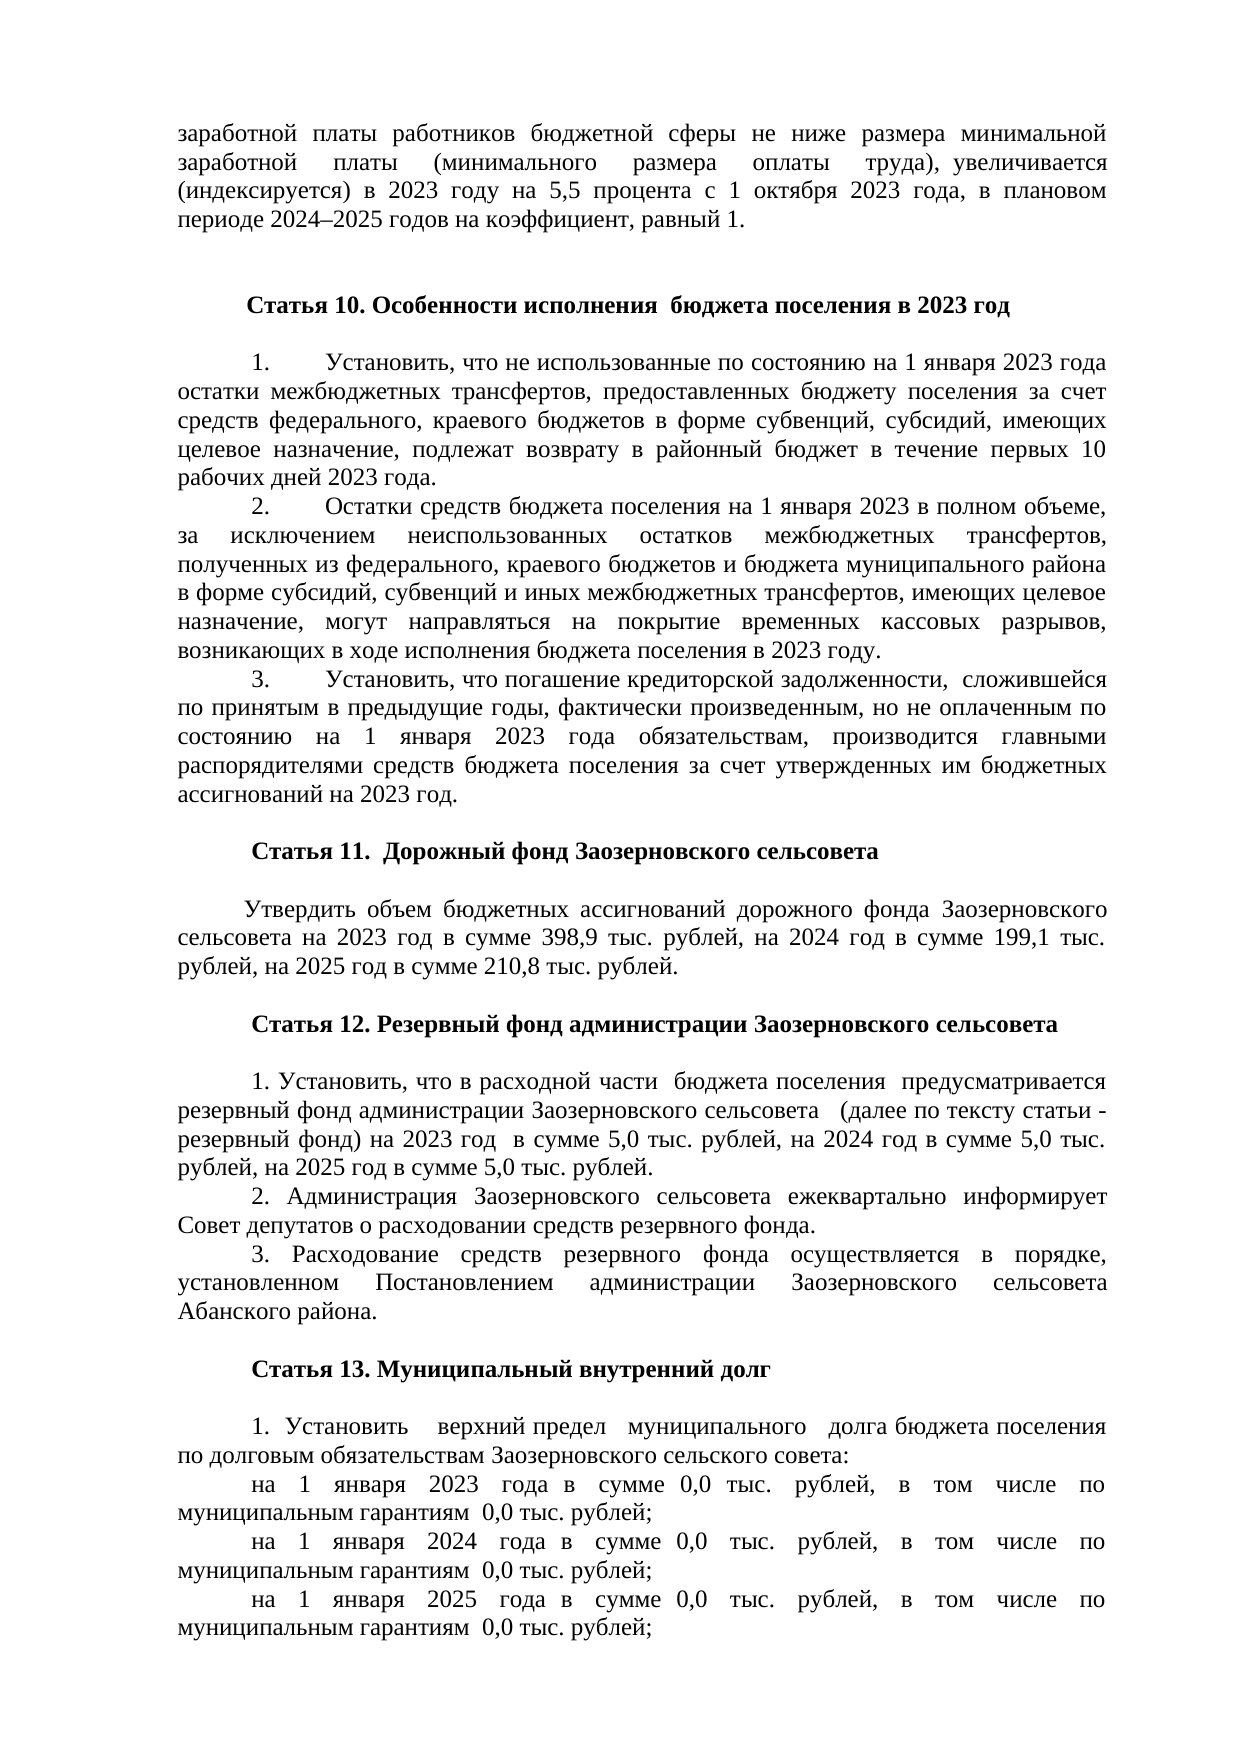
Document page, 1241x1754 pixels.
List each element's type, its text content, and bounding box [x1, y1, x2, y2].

text на 1 января 2025 года в сумме 0,0 тыс. рублей, в том числе по муниципальным гарантиям 0,0 тыс. рублей; [177, 1584, 1107, 1641]
text Статья 10. Особенности исполнения бюджета поселения в 2023 год [177, 290, 1107, 319]
text на 1 января 2023 года в сумме 0,0 тыс. рублей, в том числе по муниципальным гарантиям 0,0 тыс. рублей; [177, 1469, 1107, 1526]
text Статья 13. Муниципальный внутренний долг [177, 1354, 1107, 1382]
text Статья 12. Резервный фонд администрации Заозерновского сельсовета [177, 1009, 1107, 1037]
list Установить, что не использованные по состоянию на 1 января 2023 года остатки межбюджетных трансфертов, предоставленных бюджету поселения за счет средств федерального, краевого бюджетов в форме субвенций, субсидий, имеющих целевое назначение, подлежат возврату в районный бюджет в течение первых 10 рабочих дней 2023 года. [177, 347, 1107, 491]
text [177, 118, 1107, 233]
text 1. Установить верхний предел муниципального долга бюджета поселения по долговым обязательствам Заозерновского сельского совета: [177, 1411, 1107, 1469]
text на 1 января 2024 года в сумме 0,0 тыс. рублей, в том числе по муниципальным гарантиям 0,0 тыс. рублей; [177, 1526, 1107, 1584]
text Статья 11. Дорожный фонд Заозерновского сельсовета [177, 836, 1107, 865]
text 2. Администрация Заозерновского сельсовета ежеквартально информирует Совет депутатов о расходовании средств резервного фонда. [177, 1181, 1107, 1239]
text Утвердить объем бюджетных ассигнований дорожного фонда Заозерновского сельсовета на 2023 год в сумме 398,9 тыс. рублей, на 2024 год в сумме 199,1 тыс. рублей, на 2025 год в сумме 210,8 тыс. рублей. [177, 894, 1107, 980]
list Установить, что погашение кредиторской задолженности, сложившейся по принятым в предыдущие годы, фактически произведенным, но не оплаченным по состоянию на 1 января 2023 года обязательствам, производится главными распорядителями средств бюджета поселения за счет утвержденных им бюджетных ассигнований на 2023 год. [177, 664, 1107, 807]
list Остатки средств бюджета поселения на 1 января 2023 в полном объеме, за исключением неиспользованных остатков межбюджетных трансфертов, полученных из федерального, краевого бюджетов и бюджета муниципального района в форме субсидий, субвенций и иных межбюджетных трансфертов, имеющих целевое назначение, могут направляться на покрытие временных кассовых разрывов, возникающих в ходе исполнения бюджета поселения в 2023 году. [177, 491, 1107, 664]
text 3. Расходование средств резервного фонда осуществляется в порядке, установленном Постановлением администрации Заозерновского сельсовета Абанского района. [177, 1239, 1107, 1325]
text 1. Установить, что в расходной части бюджета поселения предусматривается резервный фонд администрации Заозерновского сельсовета (далее по тексту статьи - резервный фонд) на 2023 год в сумме 5,0 тыс. рублей, на 2024 год в сумме 5,0 тыс. рублей, на 2025 год в сумме 5,0 тыс. рублей. [177, 1066, 1107, 1181]
